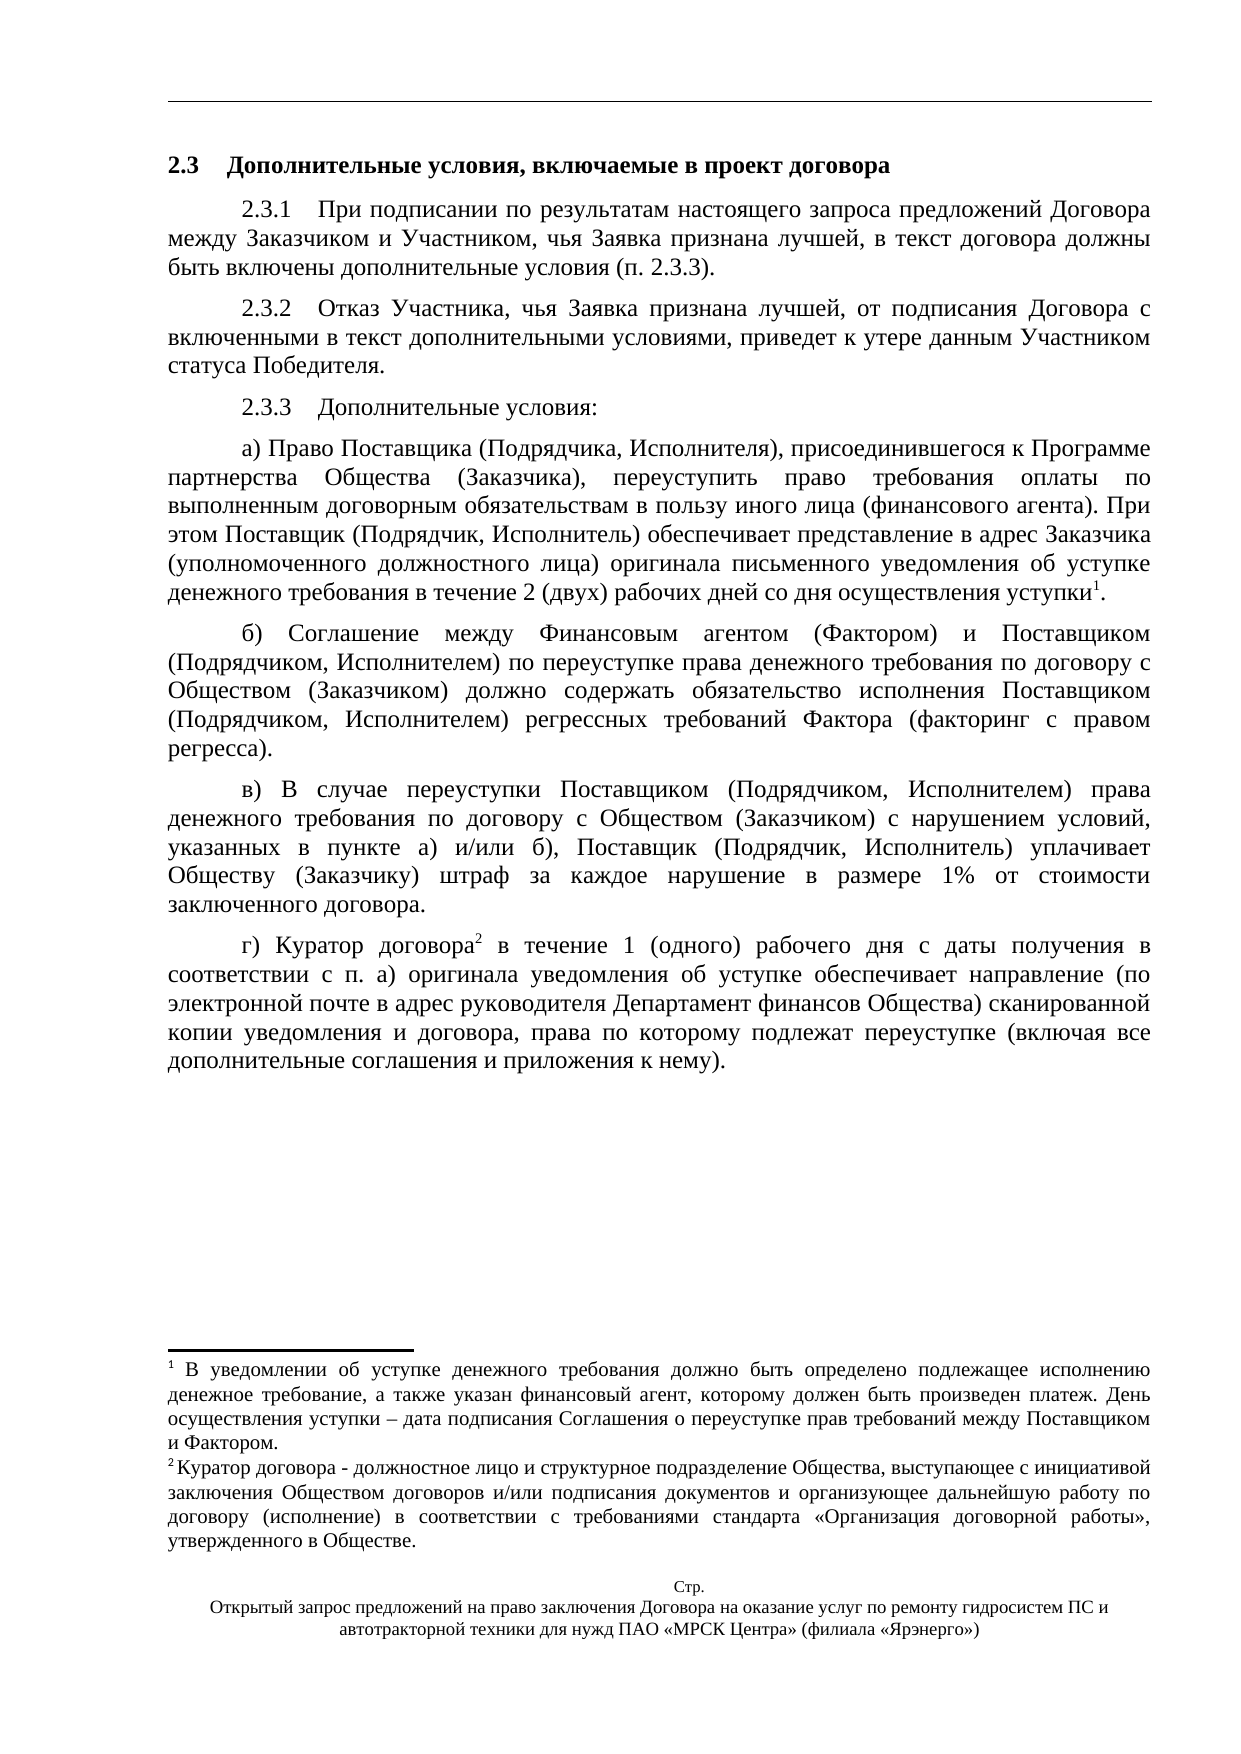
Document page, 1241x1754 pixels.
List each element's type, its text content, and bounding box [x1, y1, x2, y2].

subtitle б) Соглашение между Финансовым агентом (Фактором) и Поставщиком (Подрядчиком, Исполнителем) по переуступке права денежного требования по договору с Обществом (Заказчиком) должно содержать обязательство исполнения Поставщиком (Подрядчиком, Исполнителем) регрессных требований Фактора (факторинг с правом регресса). [168, 618, 1152, 762]
subtitle в) В случае переуступки Поставщиком (Подрядчиком, Исполнителем) права денежного требования по договору с Обществом (Заказчиком) с нарушением условий, указанных в пункте а) и/или б), Поставщик (Подрядчик, Исполнитель) уплачивает Обществу (Заказчику) штраф за каждое нарушение в размере 1% от стоимости заключенного договора. [168, 774, 1152, 918]
subtitle г) Куратор договора в течение 1 (одного) рабочего дня с даты получения в соответствии с п. а) оригинала уведомления об уступке обеспечивает направление (по электронной почте в адрес руководителя Департамент финансов Общества) сканированной копии уведомления и договора, права по которому подлежат переуступке (включая все дополнительные соглашения и приложения к нему). [168, 930, 1152, 1074]
subtitle Дополнительные условия, включаемые в проект договора [168, 150, 1152, 179]
subtitle При подписании по результатам настоящего запроса предложений Договора между Заказчиком и Участником, чья Заявка признана лучшей, в текст договора должны быть включены дополнительные условия (п. 2.3.3). [168, 194, 1152, 280]
subtitle Дополнительные условия: [168, 392, 1152, 420]
subtitle Отказ Участника, чья Заявка признана лучшей, от подписания Договора с включенными в текст дополнительными условиями, приведет к утере данным Участником статуса Победителя. [168, 293, 1152, 379]
subtitle а) Право Поставщика (Подрядчика, Исполнителя), присоединившегося к Программе партнерства Общества (Заказчика), переуступить право требования оплаты по выполненным договорным обязательствам в пользу иного лица (финансового агента). При этом Поставщик (Подрядчик, Исполнитель) обеспечивает представление в адрес Заказчика (уполномоченного должностного лица) оригинала письменного уведомления об уступке денежного требования в течение 2 (двух) рабочих дней со дня осуществления уступки. [168, 433, 1152, 605]
